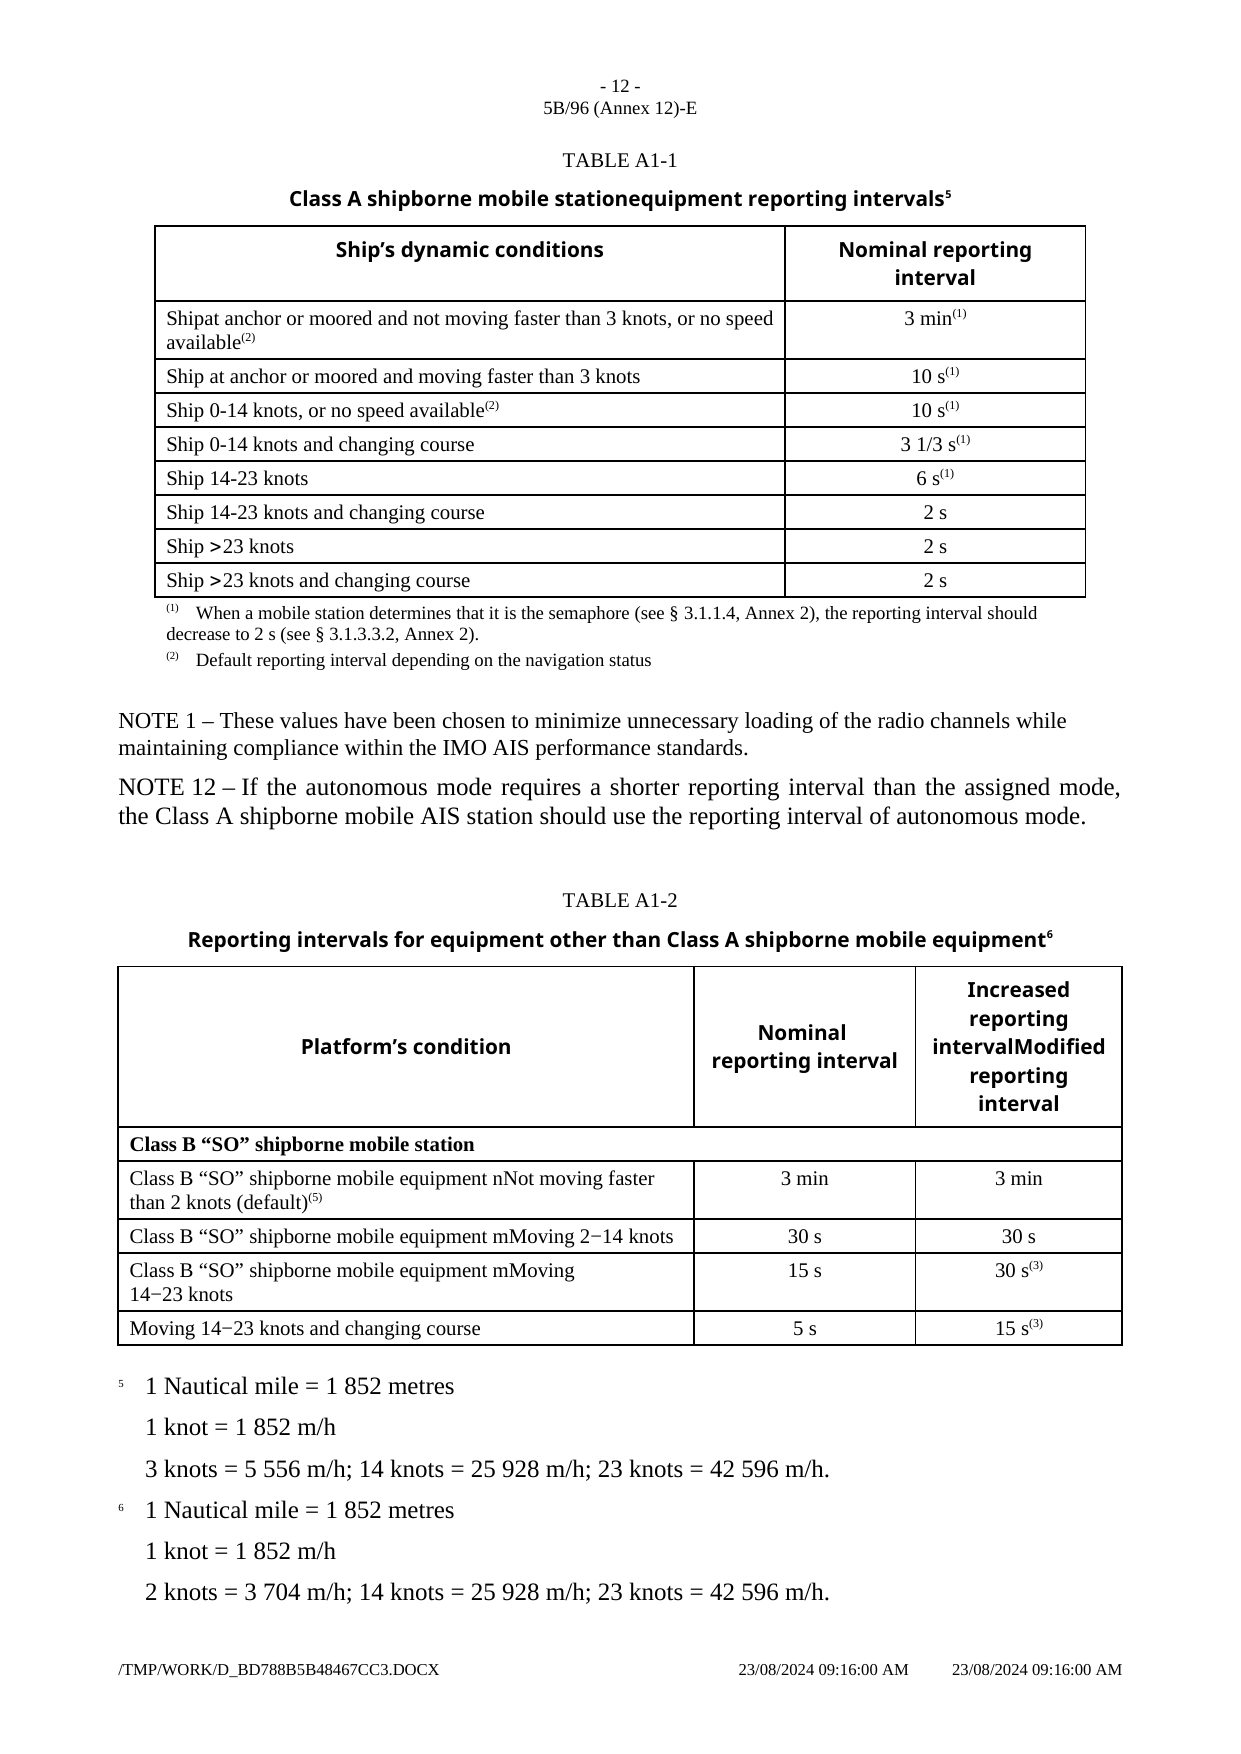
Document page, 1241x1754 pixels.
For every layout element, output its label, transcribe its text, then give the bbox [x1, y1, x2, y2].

table_cell oving 2−14 knots [119, 1220, 693, 1252]
title Class A shipborne mobile reporting intervals [118, 184, 1122, 213]
table_header Platform’s condition [119, 967, 693, 1126]
text TABLE 1 [118, 148, 1122, 172]
table_cell 3 1/3 s(1) [786, 428, 1085, 460]
table_cell [695, 1312, 915, 1344]
table_cell at anchor or moored and not moving faster than 3 knots [156, 302, 784, 358]
table_cell 0-14 knots and changing course [156, 428, 784, 460]
table_cell 10 s(1) [786, 394, 1085, 426]
table_cell [786, 564, 1085, 596]
table_cell [156, 564, 784, 596]
table_cell 2 s [786, 530, 1085, 562]
table_header Ship’s dynamic conditions [156, 227, 784, 300]
table_cell 6 s(1) [786, 462, 1085, 494]
table_cell [119, 1312, 693, 1344]
table_cell 30 s [916, 1220, 1121, 1252]
table_cell  23 knots [156, 530, 784, 562]
table_cell 0-14 knots [156, 394, 784, 426]
table_cell 3 min(1) [786, 302, 1085, 358]
table_cell 15 s [695, 1254, 915, 1310]
table_cell 10 s(1) [786, 360, 1085, 392]
text Reporting intervals for equipment other than Class A shipborne mobile equipment [118, 925, 1122, 953]
table_cell 2 s [786, 496, 1085, 528]
table_header Nominal reporting interval [695, 967, 915, 1126]
table_cell [119, 1128, 1121, 1160]
table_cell oving 14−23 knots [119, 1254, 693, 1310]
table_cell ot moving faster than 2 knots [119, 1162, 693, 1218]
text TABLE 2 [118, 888, 1122, 912]
table_cell 3 min [695, 1162, 915, 1218]
table_cell 14-23 knots [156, 462, 784, 494]
table_cell 30 s [695, 1220, 915, 1252]
table_cell 3 min [916, 1162, 1121, 1218]
table_cell (1) When a mobile station determines that it is the semaphore (see § 3.1.1.4, Annex 2), the reporting interval should decrease to 2 s (see § 3.1.3.3.2, Annex 2). [155, 598, 1085, 675]
text NOTE – If the autonomous mode requires a shorter reporting interval than the assigned mode, the Class A station should use the autonomous mode. [118, 772, 1122, 830]
table_cell 14-23 knots and changing course [156, 496, 784, 528]
table_header [916, 967, 1121, 1126]
table_cell at anchor or moored and moving faster than 3 knots [156, 360, 784, 392]
table_cell 30 s(3) [916, 1254, 1121, 1310]
table_header Nominal reporting interval [786, 227, 1085, 300]
table_cell [916, 1312, 1121, 1344]
